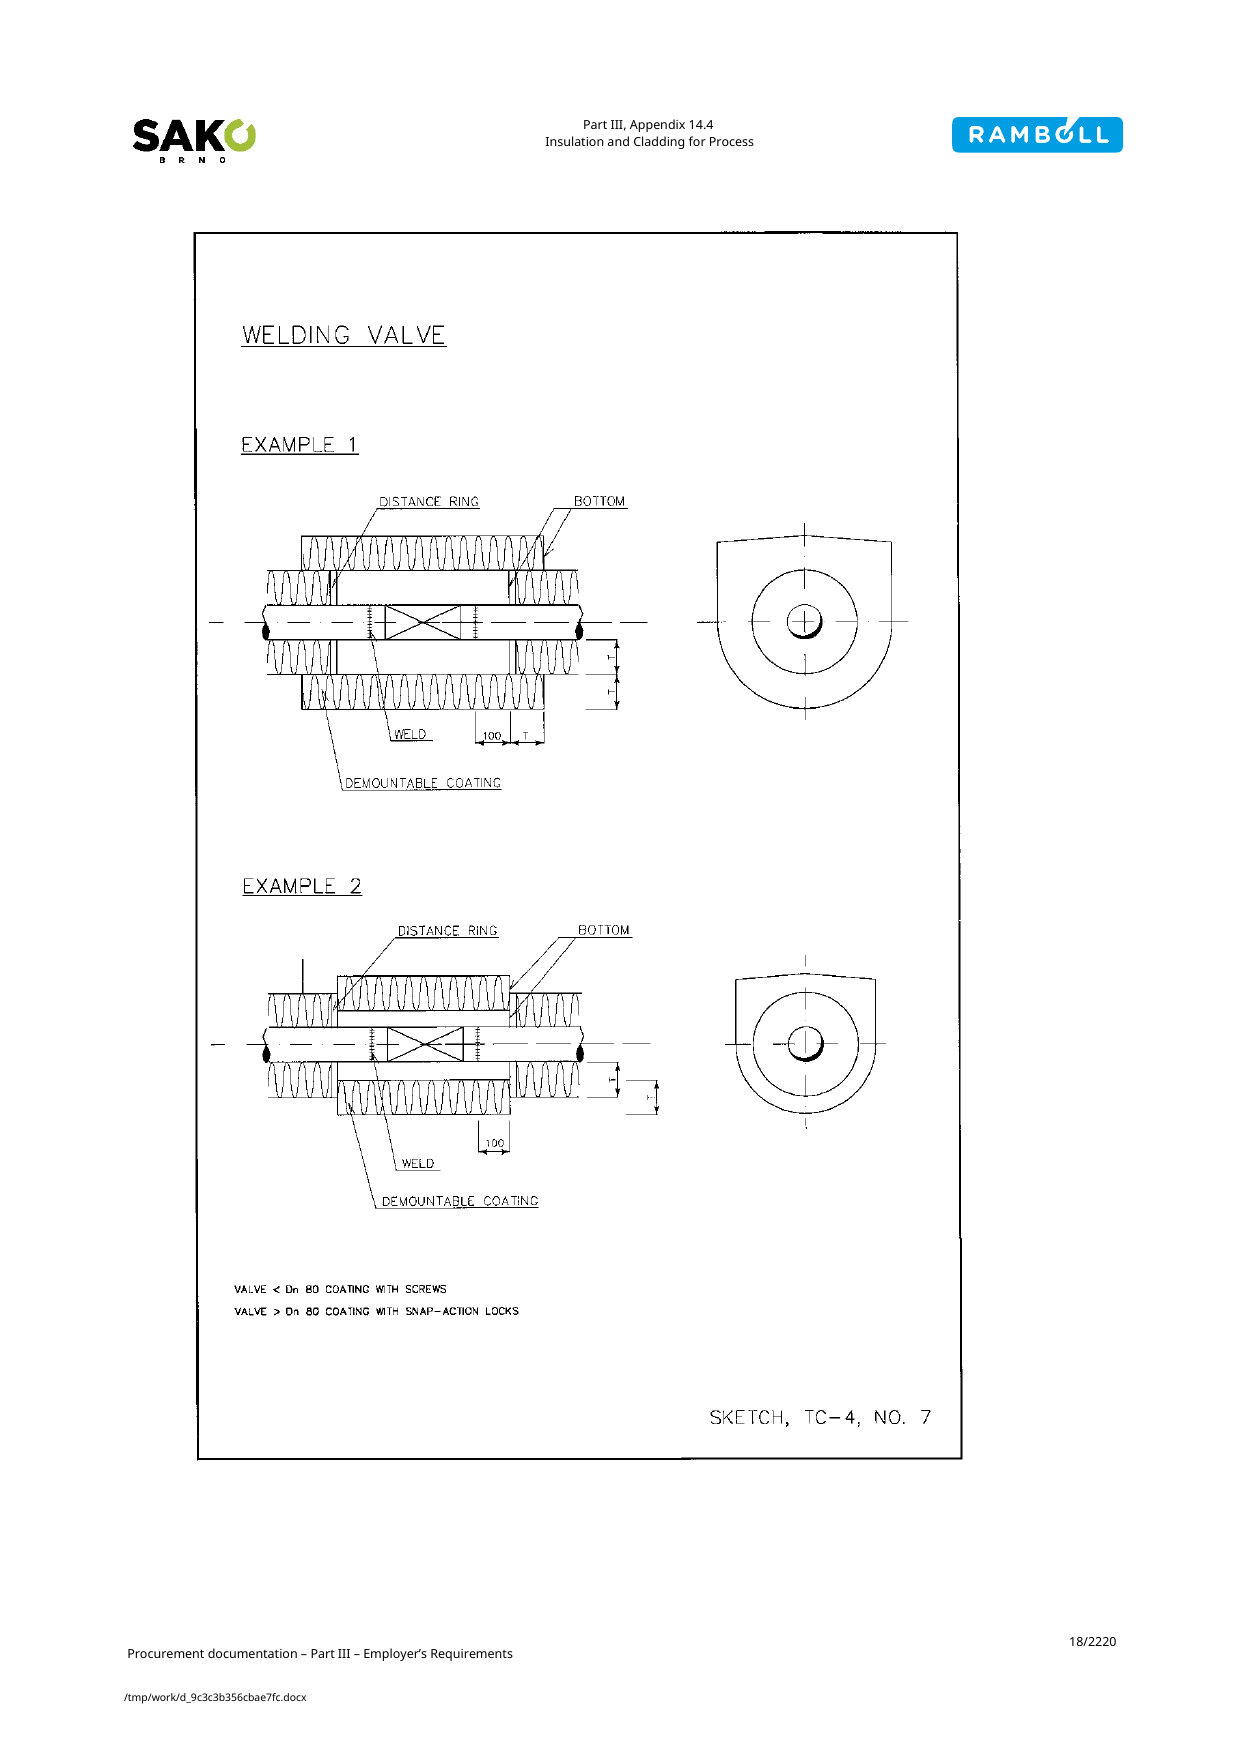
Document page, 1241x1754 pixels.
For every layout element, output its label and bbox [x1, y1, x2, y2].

picture [132, 119, 256, 163]
picture [183, 206, 964, 1479]
